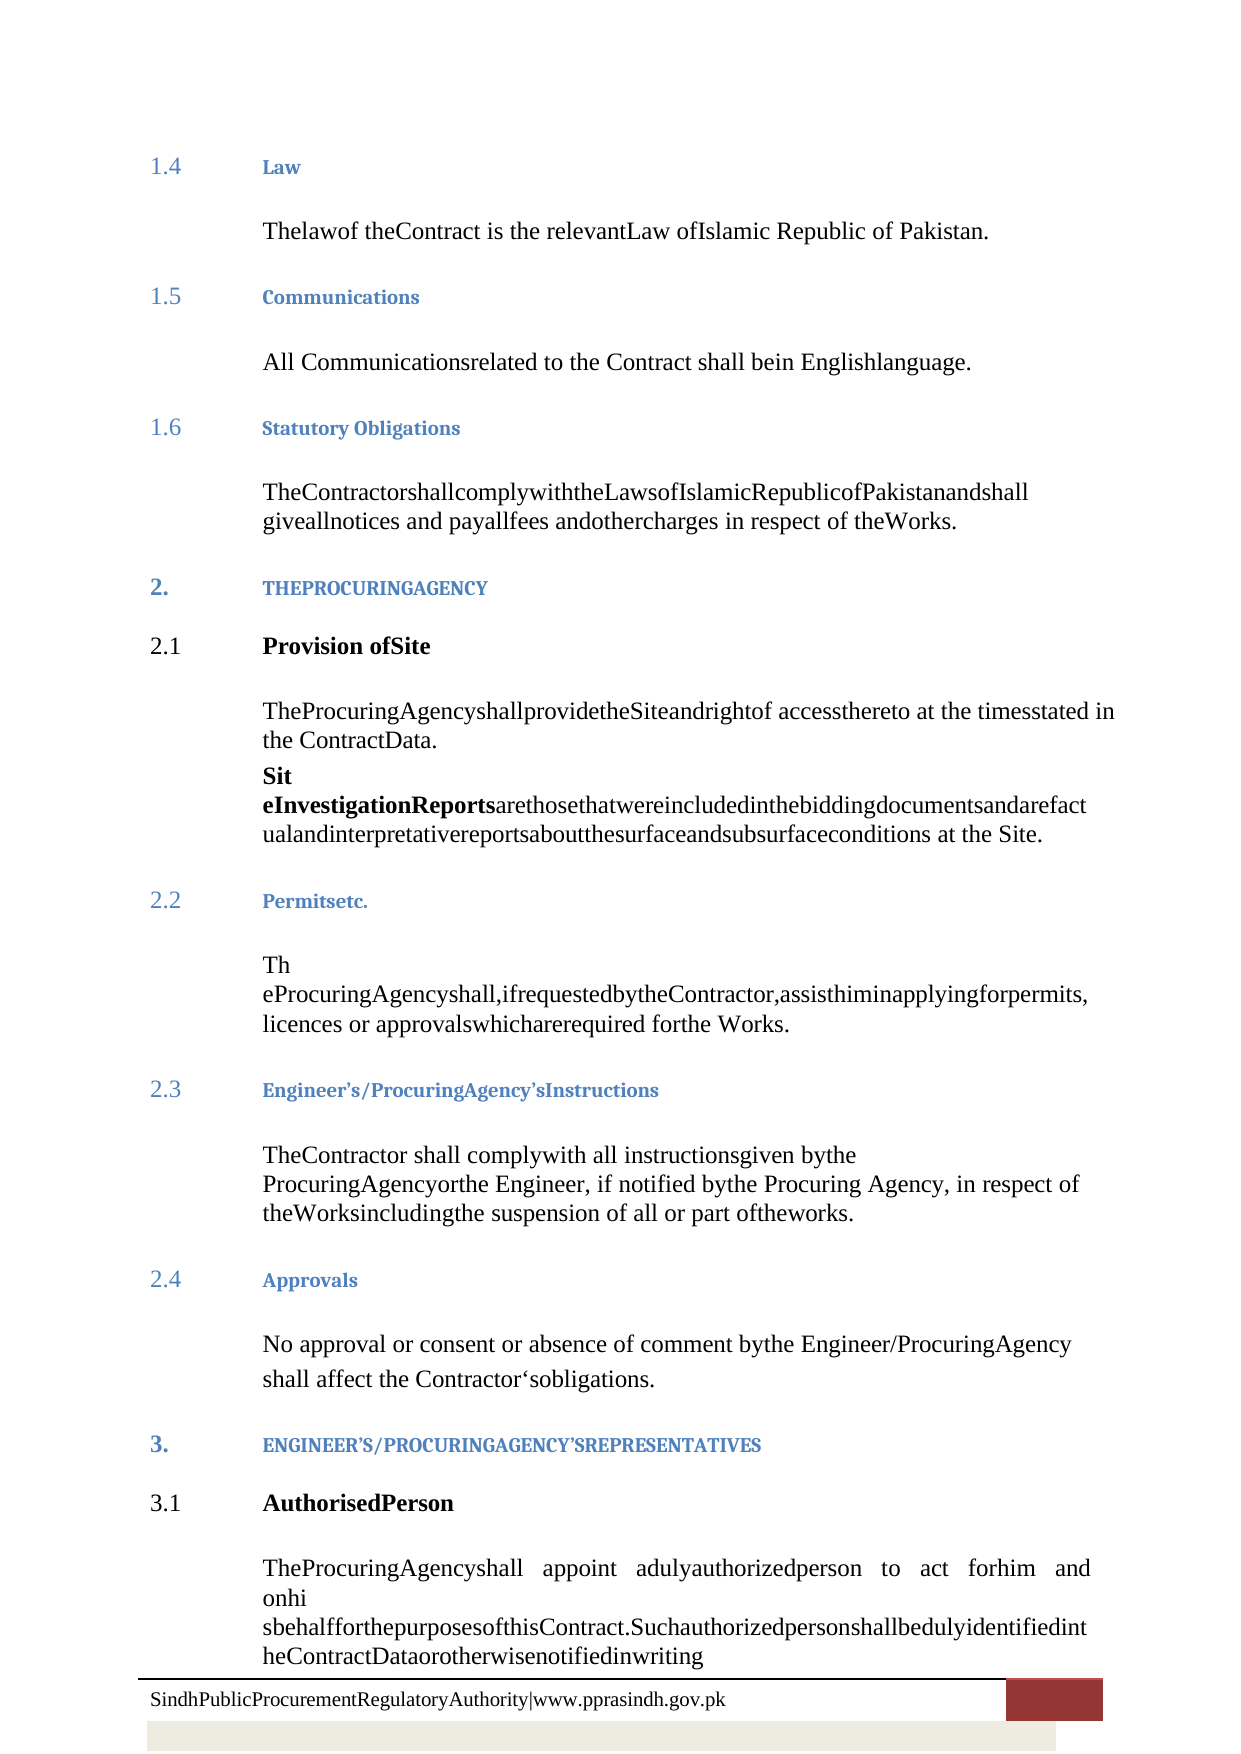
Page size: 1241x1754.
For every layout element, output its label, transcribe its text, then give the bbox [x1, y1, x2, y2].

list AuthorisedPerson [150, 1488, 1117, 1517]
text shall affect the Contractor‘sobligations. [262, 1364, 1117, 1393]
subtitle THEPROCURINGAGENCY [150, 572, 1117, 600]
subtitle Permitsetc. [150, 885, 1117, 914]
text All Communicationsrelated to the Contract shall bein Englishlanguage. [262, 347, 1117, 375]
subtitle Statutory Obligations [150, 412, 1117, 440]
subtitle ENGINEER’S/PROCURINGAGENCY’SREPRESENTATIVES [150, 1429, 1117, 1458]
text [262, 1553, 1091, 1670]
text TheContractorshallcomplywiththeLawsofIslamicRepublicofPakistanandshall giveallnotices and payallfees andothercharges in respect of theWorks. [262, 477, 1090, 535]
text TheProcuringAgencyshall,ifrequestedbytheContractor,assisthiminapplyingforpermits,licences or approvalswhicharerequired forthe Works. [262, 950, 1090, 1038]
text SiteInvestigationReportsarethosethatwereincludedinthebiddingdocumentsandarefactualandinterpretativereportsaboutthesurfaceandsubsurfaceconditions at the Site. [262, 761, 1098, 848]
text TheProcuringAgencyshallprovidetheSiteandrightof accessthereto at the timesstated in the ContractData. [262, 696, 1117, 754]
list Provision ofSite [150, 631, 1117, 659]
subtitle Law [150, 151, 1117, 180]
subtitle Engineer’s/ProcuringAgency’sInstructions [150, 1074, 1117, 1103]
text TheContractor shall complywith all instructionsgiven bythe ProcuringAgencyorthe Engineer, if notified bythe Procuring Agency, in respect of theWorksincludingthe suspension of all or part oftheworks. [262, 1140, 1085, 1227]
subtitle Approvals [150, 1264, 1117, 1292]
subtitle Communications [150, 281, 1117, 310]
text No approval or consent or absence of comment bythe Engineer/ProcuringAgency [262, 1329, 1117, 1358]
text Thelawof theContract is the relevantLaw ofIslamic Republic of Pakistan. [262, 216, 1117, 245]
